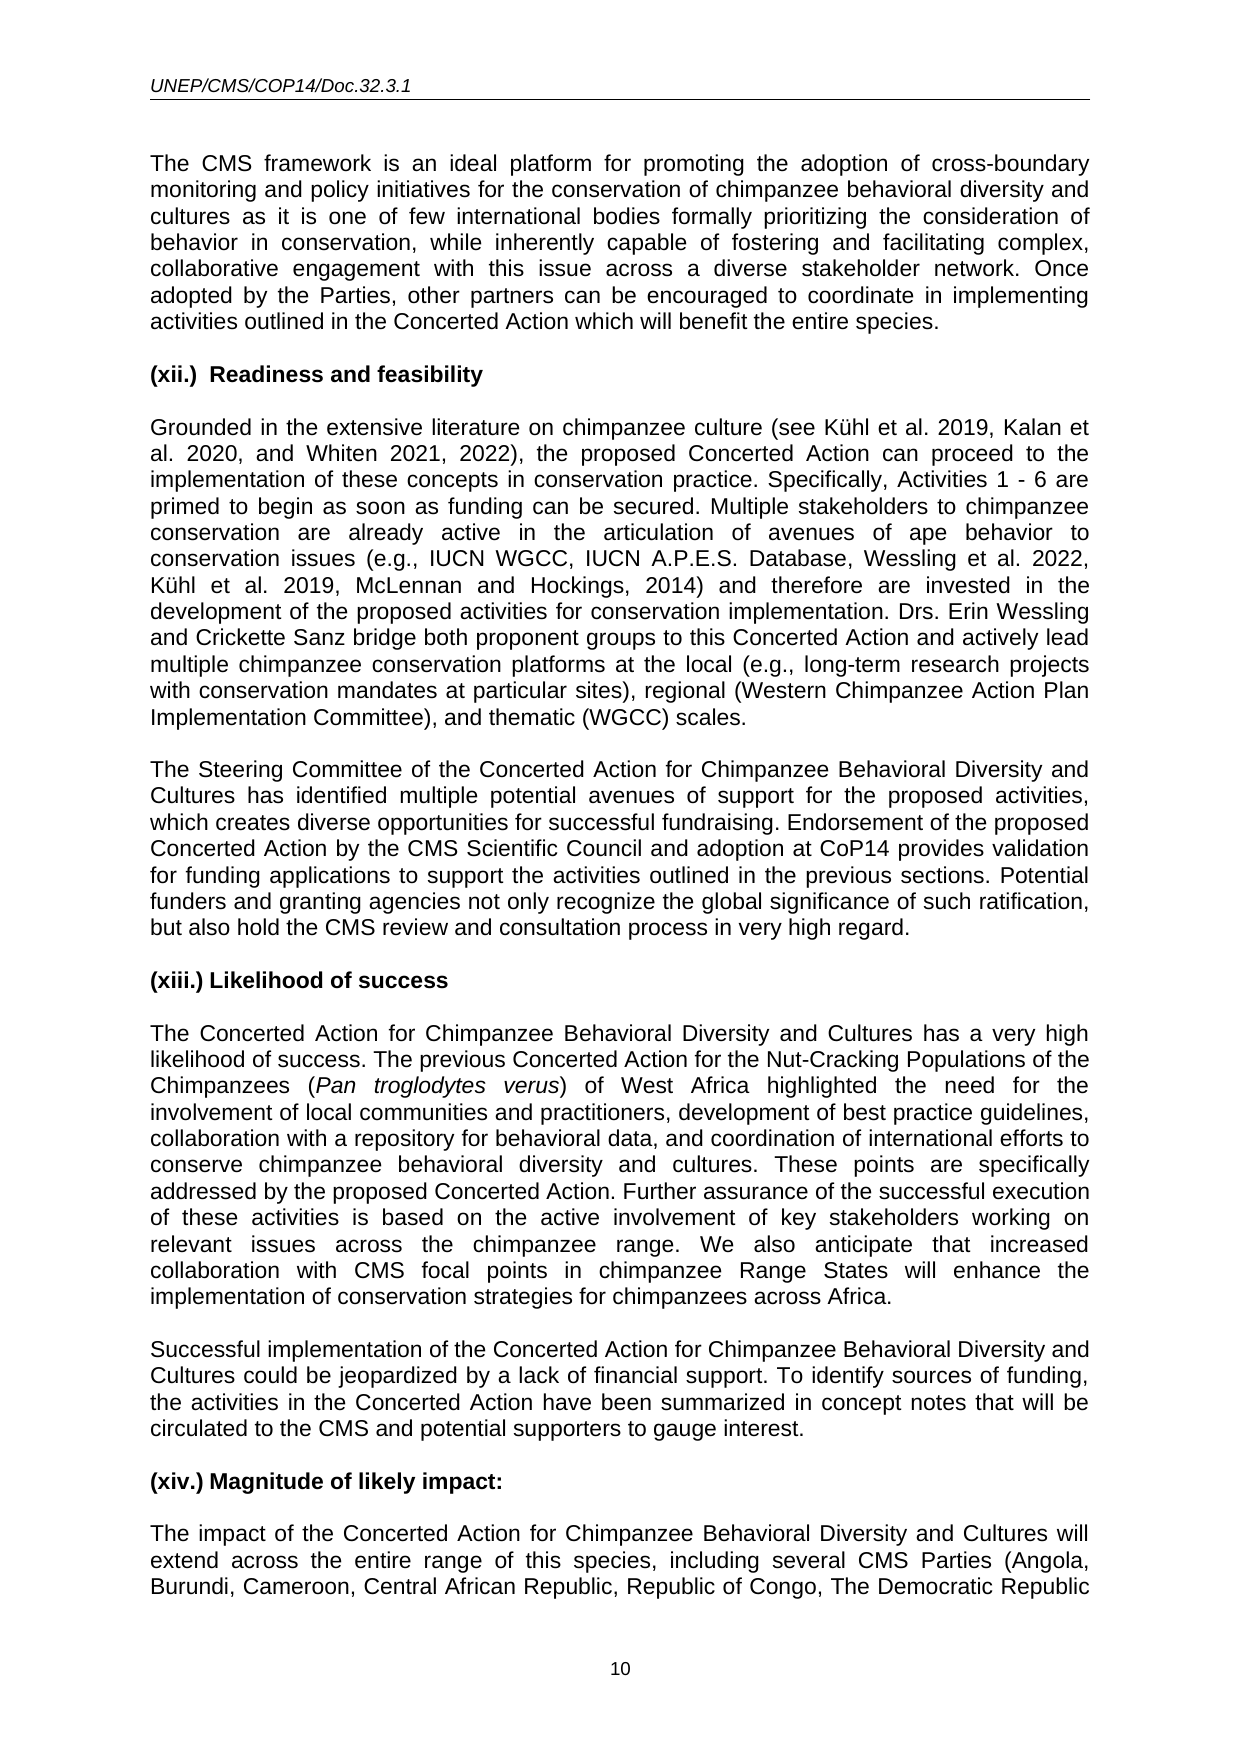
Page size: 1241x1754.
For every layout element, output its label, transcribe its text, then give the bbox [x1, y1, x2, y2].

text Grounded in the extensive literature on chimpanzee culture (see Kühl et al. 2019, Kalan et al. 2020, and Whiten 2021, 2022), the proposed Concerted Action can proceed to the implementation of these concepts in conservation practice. Specifically, Activities 1 - 6 are primed to begin as soon as funding can be secured. Multiple stakeholders to chimpanzee conservation are already active in the articulation of avenues of ape behavior to conservation issues (e.g., IUCN WGCC, IUCN A.P.E.S. Database, Wessling et al. 2022, Kühl et al. 2019, McLennan and Hockings, 2014) and therefore are invested in the development of the proposed activities for conservation implementation. Drs. Erin Wessling and Crickette Sanz bridge both proponent groups to this Concerted Action and actively lead multiple chimpanzee conservation platforms at the local (e.g., long-term research projects with conservation mandates at particular sites), regional (Western Chimpanzee Action Plan Implementation Committee), and thematic (WGCC) scales. [150, 413, 1090, 730]
text The Steering Committee of the Concerted Action for Chimpanzee Behavioral Diversity and Cultures has identified multiple potential avenues of support for the proposed activities, which creates diverse opportunities for successful fundraising. Endorsement of the proposed Concerted Action by the CMS Scientific Council and adoption at CoP14 provides validation for funding applications to support the activities outlined in the previous sections. Potential funders and granting agencies not only recognize the global significance of such ratification, but also hold the CMS review and consultation process in very high regard. [150, 756, 1090, 941]
text The CMS framework is an ideal platform for promoting the adoption of cross-boundary monitoring and policy initiatives for the conservation of chimpanzee behavioral diversity and cultures as it is one of few international bodies formally prioritizing the consideration of behavior in conservation, while inherently capable of fostering and facilitating complex, collaborative engagement with this issue across a diverse stakeholder network. Once adopted by the Parties, other partners can be encouraged to coordinate in implementing activities outlined in the Concerted Action which will benefit the entire species. [150, 150, 1090, 334]
list Likelihood of success [150, 967, 1090, 993]
list Magnitude of likely impact: [150, 1468, 1090, 1494]
text Successful implementation of the Concerted Action for Chimpanzee Behavioral Diversity and Cultures could be jeopardized by a lack of financial support. To identify sources of funding, the activities in the Concerted Action have been summarized in concept notes that will be circulated to the CMS and potential supporters to gauge interest. [150, 1336, 1090, 1441]
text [150, 1520, 1090, 1599]
list Readiness and feasibility [150, 361, 1090, 387]
text The Concerted Action for Chimpanzee Behavioral Diversity and Cultures has a very high likelihood of success. The previous Concerted Action for the Nut-Cracking Populations of the Chimpanzees (Pan troglodytes verus) of West Africa highlighted the need for the involvement of local communities and practitioners, development of best practice guidelines, collaboration with a repository for behavioral data, and coordination of international efforts to conserve chimpanzee behavioral diversity and cultures. These points are specifically addressed by the proposed Concerted Action. Further assurance of the successful execution of these activities is based on the active involvement of key stakeholders working on relevant issues across the chimpanzee range. We also anticipate that increased collaboration with CMS focal points in chimpanzee Range States will enhance the implementation of conservation strategies for chimpanzees across Africa. [150, 1020, 1090, 1309]
